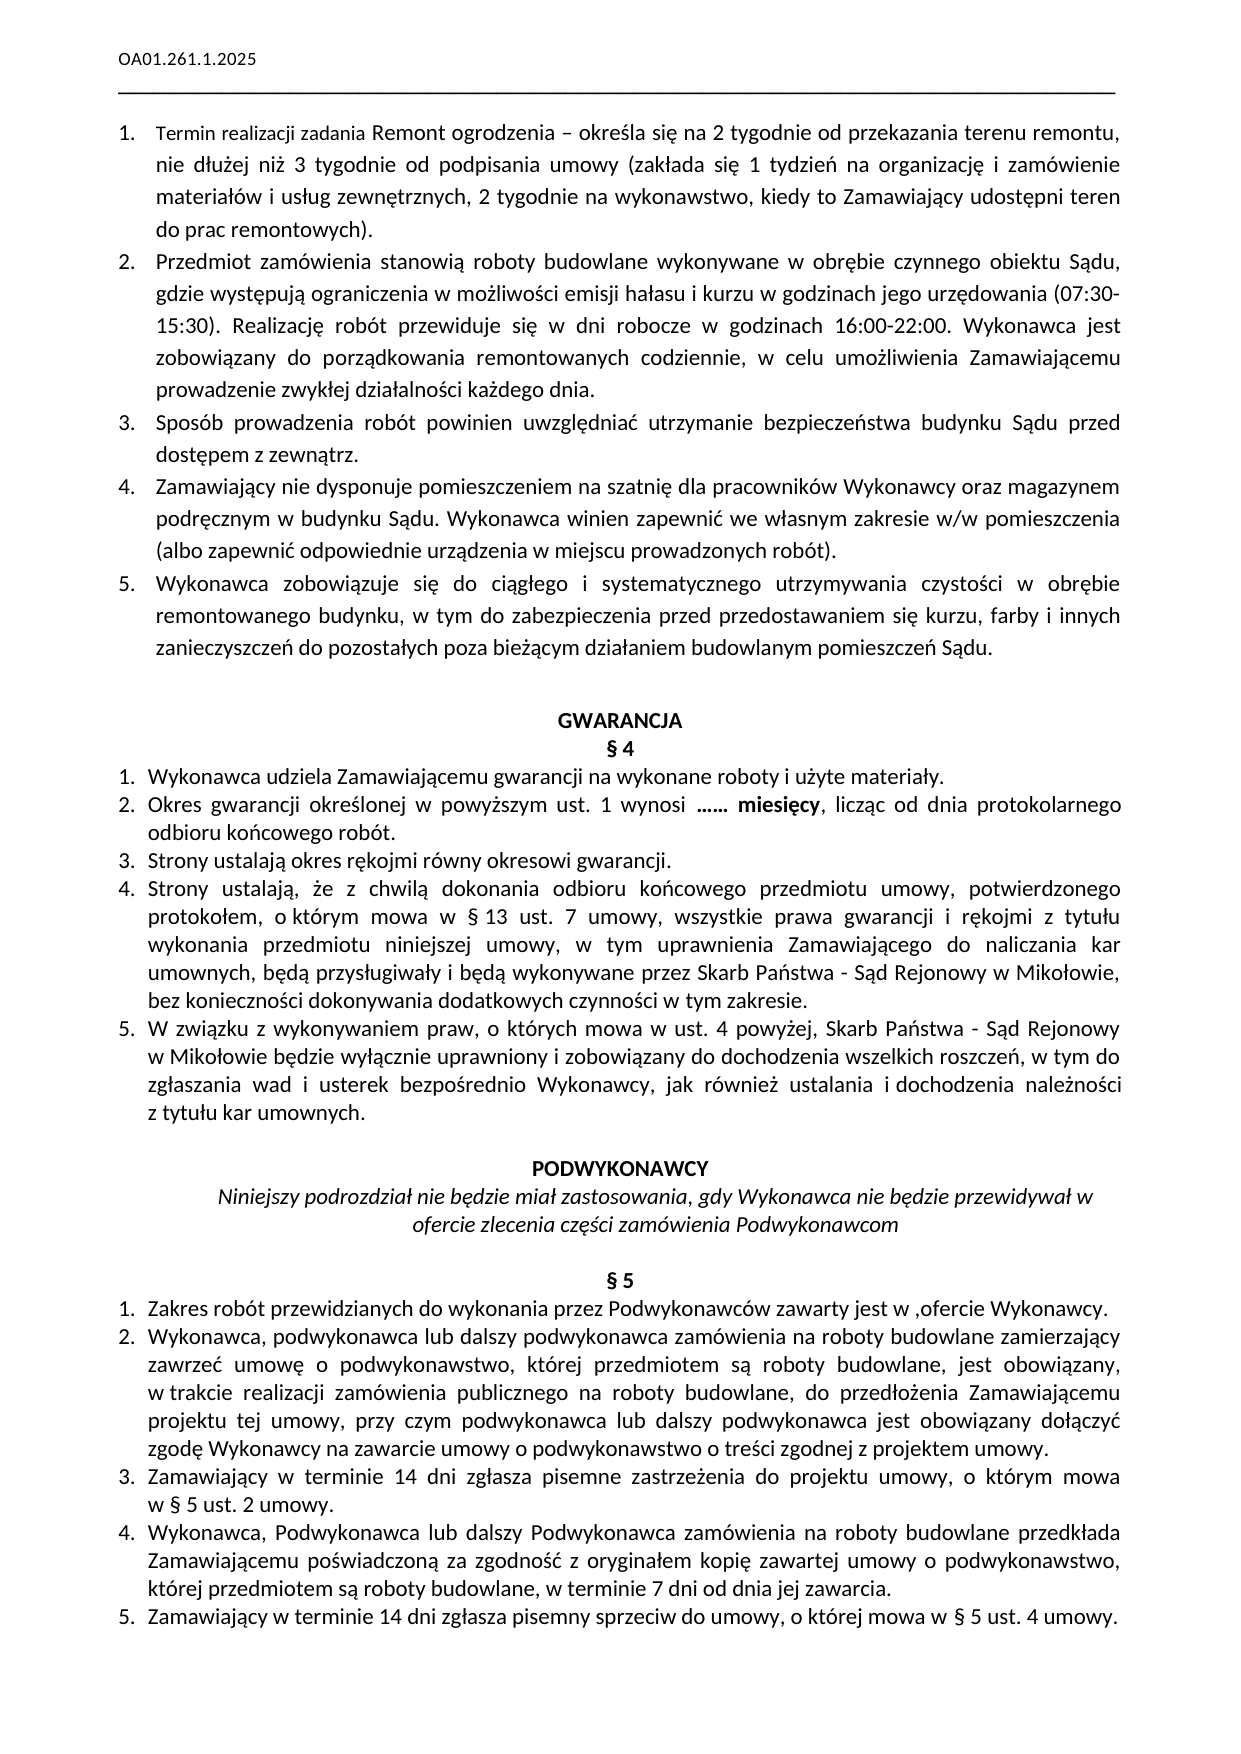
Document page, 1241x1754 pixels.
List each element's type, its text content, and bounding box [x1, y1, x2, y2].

text Niniejszy podrozdział nie będzie miał zastosowania, gdy Wykonawca nie będzie przewidywał w ofercie zlecenia części zamówienia Podwykonawcom [192, 1182, 1122, 1238]
list Przedmiot zamówienia stanowią roboty budowlane wykonywane w obrębie czynnego obiektu Sądu, gdzie występują ograniczenia w możliwości emisji hałasu i kurzu w godzinach jego urzędowania (07:30-15:30). Realizację robót przewiduje się w dni robocze w godzinach 16:00-22:00. Wykonawca jest zobowiązany do porządkowania remontowanych codziennie, w celu umożliwienia Zamawiającemu prowadzenie zwykłej działalności każdego dnia. [118, 247, 1122, 404]
list Zamawiający nie dysponuje pomieszczeniem na szatnię dla pracowników Wykonawcy oraz magazynem podręcznym w budynku Sądu. Wykonawca winien zapewnić we własnym zakresie w/w pomieszczenia (albo zapewnić odpowiednie urządzenia w miejscu prowadzonych robót). [118, 472, 1122, 564]
text § 5 [118, 1266, 1122, 1294]
list Strony ustalają okres rękojmi równy okresowi gwarancji. [118, 846, 1122, 874]
list Wykonawca udziela Zamawiającemu gwarancji na wykonane roboty i użyte materiały. [118, 762, 1122, 790]
list Zakres robót przewidzianych do wykonania przez Podwykonawców zawarty jest w ,ofercie Wykonawcy. [118, 1294, 1122, 1322]
list Wykonawca zobowiązuje się do ciągłego i systematycznego utrzymywania czystości w obrębie remontowanego budynku, w tym do zabezpieczenia przed przedostawaniem się kurzu, farby i innych zanieczyszczeń do pozostałych poza bieżącym działaniem budowlanym pomieszczeń Sądu. [118, 569, 1122, 661]
list Termin realizacji zadania Remont ogrodzenia – określa się na 2 tygodnie od przekazania terenu remontu, nie dłużej niż 3 tygodnie od podpisania umowy (zakłada się 1 tydzień na organizację i zamówienie materiałów i usług zewnętrznych, 2 tygodnie na wykonawstwo, kiedy to Zamawiający udostępni teren do prac remontowych). [118, 118, 1122, 243]
list W związku z wykonywaniem praw, o których mowa w ust. 4 powyżej, Skarb Państwa - Sąd Rejonowy w Mikołowie będzie wyłącznie uprawniony i zobowiązany do dochodzenia wszelkich roszczeń, w tym do zgłaszania wad i usterek bezpośrednio Wykonawcy, jak również ustalania i dochodzenia należności z tytułu kar umownych. [118, 1014, 1122, 1126]
text PODWYKONAWCY [118, 1154, 1122, 1182]
list Okres gwarancji określonej w powyższym ust. 1 wynosi …… miesięcy, licząc od dnia protokolarnego odbioru końcowego robót. [118, 790, 1122, 846]
list Wykonawca, podwykonawca lub dalszy podwykonawca zamówienia na roboty budowlane zamierzający zawrzeć umowę o podwykonawstwo, której przedmiotem są roboty budowlane, jest obowiązany, w trakcie realizacji zamówienia publicznego na roboty budowlane, do przedłożenia Zamawiającemu projektu tej umowy, przy czym podwykonawca lub dalszy podwykonawca jest obowiązany dołączyć zgodę Wykonawcy na zawarcie umowy o podwykonawstwo o treści zgodnej z projektem umowy. [118, 1322, 1122, 1462]
list Sposób prowadzenia robót powinien uwzględniać utrzymanie bezpieczeństwa budynku Sądu przed dostępem z zewnątrz. [118, 408, 1122, 468]
list Wykonawca, Podwykonawca lub dalszy Podwykonawca zamówienia na roboty budowlane przedkłada Zamawiającemu poświadczoną za zgodność z oryginałem kopię zawartej umowy o podwykonawstwo, której przedmiotem są roboty budowlane, w terminie 7 dni od dnia jej zawarcia. [118, 1518, 1122, 1602]
text § 4 [118, 734, 1122, 762]
text GWARANCJA [118, 706, 1122, 734]
list Strony ustalają, że z chwilą dokonania odbioru końcowego przedmiotu umowy, potwierdzonego protokołem, o którym mowa w § 13 ust. 7 umowy, wszystkie prawa gwarancji i rękojmi z tytułu wykonania przedmiotu niniejszej umowy, w tym uprawnienia Zamawiającego do naliczania kar umownych, będą przysługiwały i będą wykonywane przez Skarb Państwa - Sąd Rejonowy w Mikołowie, bez konieczności dokonywania dodatkowych czynności w tym zakresie. [118, 874, 1122, 1014]
list Zamawiający w terminie 14 dni zgłasza pisemny sprzeciw do umowy, o której mowa w § 5 ust. 4 umowy. [118, 1602, 1122, 1631]
list Zamawiający w terminie 14 dni zgłasza pisemne zastrzeżenia do projektu umowy, o którym mowa w § 5 ust. 2 umowy. [118, 1462, 1122, 1518]
